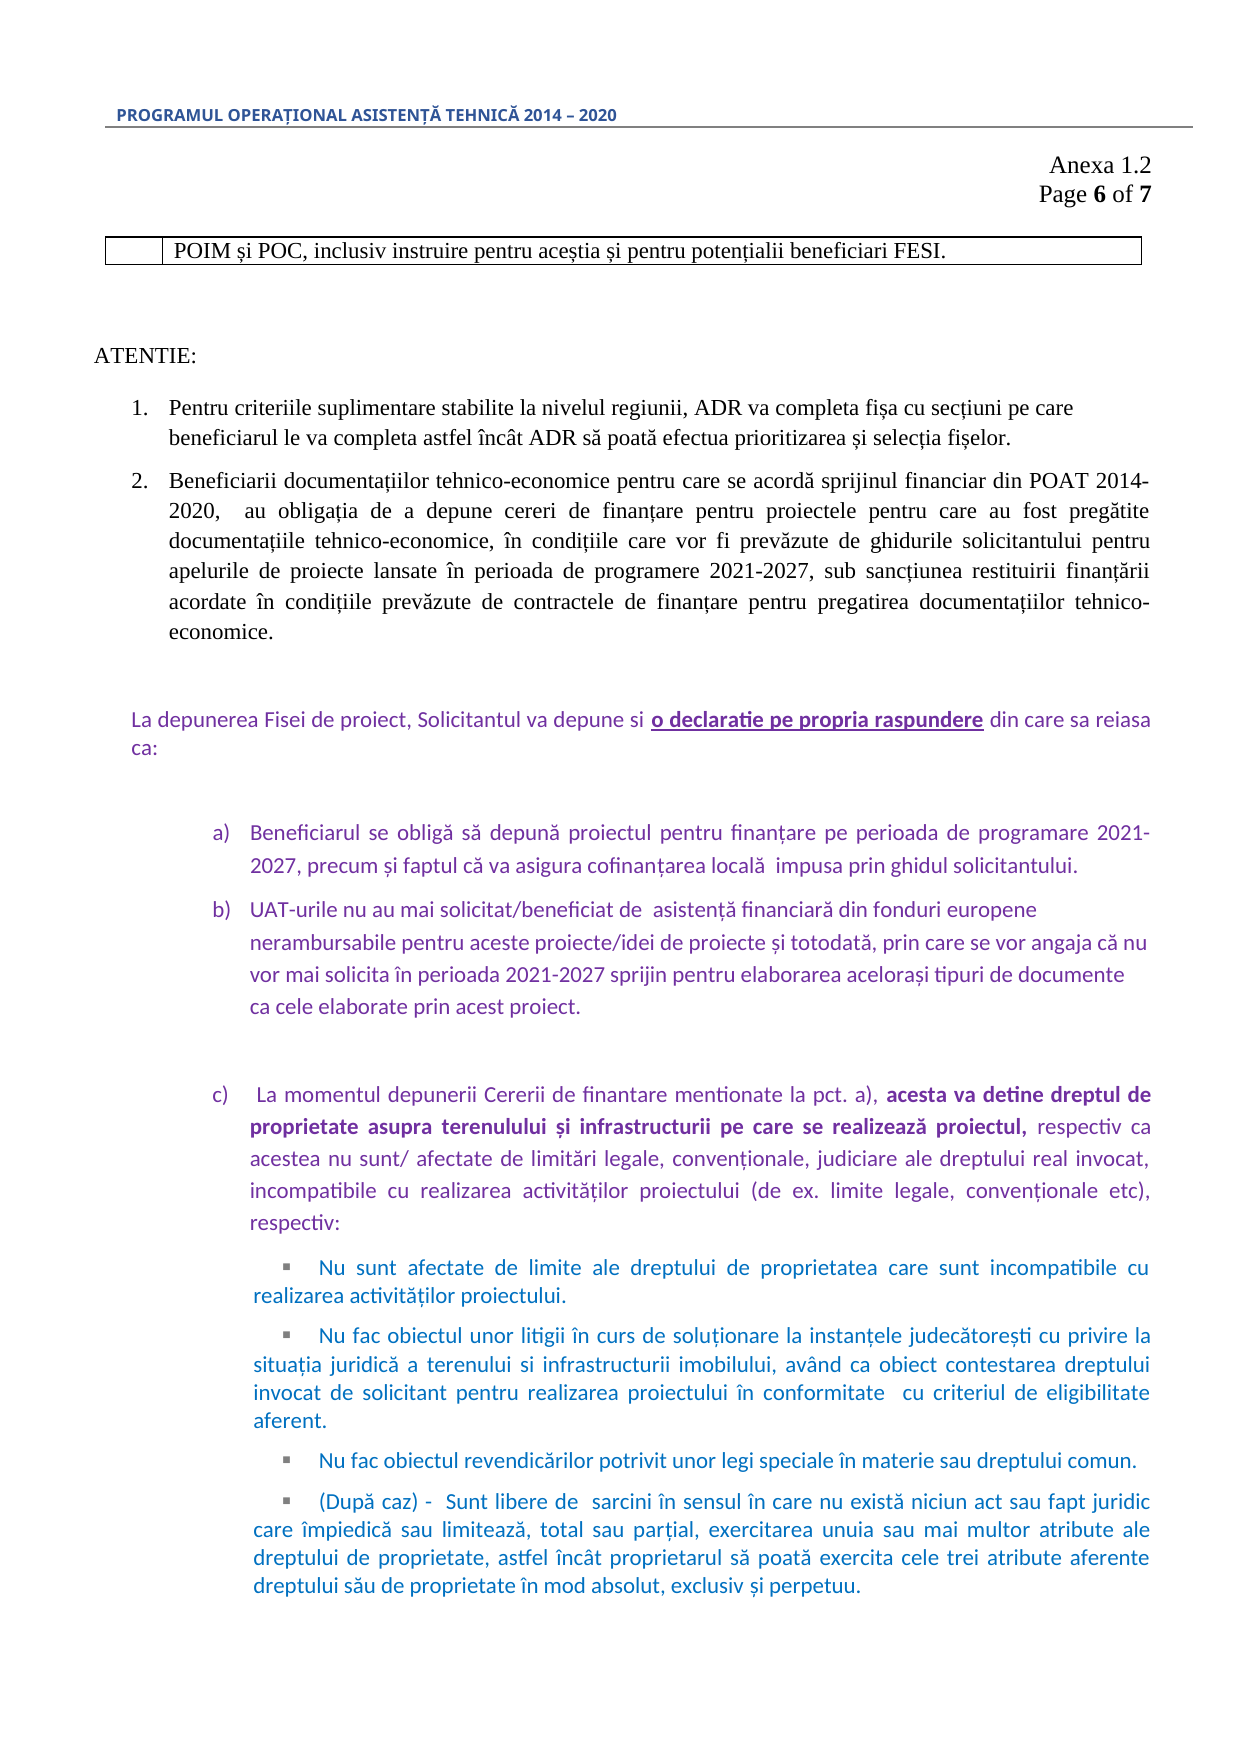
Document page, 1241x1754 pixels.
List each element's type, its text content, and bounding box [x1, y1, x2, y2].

list Nu sunt afectate de limite ale dreptului de proprietatea care sunt incompatibile cu realizarea activităților proiectului. [253, 1253, 1152, 1309]
list Pentru criteriile suplimentare stabilite la nivelul regiunii, ADR va completa fișa cu secțiuni pe care beneficiarul le va completa astfel încât ADR să poată efectua prioritizarea și selecția fișelor. [131, 394, 1152, 451]
list (După caz) - Sunt libere de sarcini în sensul în care nu există niciun act sau fapt juridic care împiedică sau limitează, total sau parţial, exercitarea unuia sau mai multor atribute ale dreptului de proprietate, astfel încât proprietarul să poată exercita cele trei atribute aferente dreptului său de proprietate în mod absolut, exclusiv şi perpetuu. [253, 1487, 1152, 1599]
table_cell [163, 238, 1141, 264]
list Beneficiarii documentațiilor tehnico-economice pentru care se acordă sprijinul financiar din POAT 2014-2020, au obligația de a depune cereri de finanțare pentru proiectele pentru care au fost pregătite documentațiile tehnico-economice, în condițiile care vor fi prevăzute de ghidurile solicitantului pentru apelurile de proiecte lansate în perioada de programere 2021-2027, sub sancțiunea restituirii finanțării acordate în condițiile prevăzute de contractele de finanțare pentru pregatirea documentațiilor tehnico-economice. [131, 467, 1152, 644]
list La momentul depunerii Cererii de finantare mentionate la pct. a), acesta va detine dreptul de proprietate asupra terenulului și infrastructurii pe care se realizează proiectul, respectiv ca acestea nu sunt/ afectate de limitări legale, convenționale, judiciare ale dreptului real invocat, incompatibile cu realizarea activităților proiectului (de ex. limite legale, convenționale etc), respectiv: [212, 1080, 1152, 1236]
list UAT-urile nu au mai solicitat/beneficiat de asistență financiară din fonduri europene nerambursabile pentru aceste proiecte/idei de proiecte și totodată, prin care se vor angaja că nu vor mai solicita în perioada 2021-2027 sprijin pentru elaborarea acelorași tipuri de documente ca cele elaborate prin acest proiect. [212, 895, 1152, 1020]
list Nu fac obiectul revendicărilor potrivit unor legi speciale în materie sau dreptului comun. [253, 1446, 1152, 1474]
list Nu fac obiectul unor litigii în curs de soluţionare la instanţele judecătoreşti cu privire la situaţia juridică a terenului si infrastructurii imobilului, având ca obiect contestarea dreptului invocat de solicitant pentru realizarea proiectului în conformitate cu criteriul de eligibilitate aferent. [253, 1322, 1152, 1434]
text ATENTIE: [94, 343, 1152, 369]
list Beneficiarul se obligă să depună proiectul pentru finanțare pe perioada de programare 2021-2027, precum și faptul că va asigura cofinanțarea locală impusa prin ghidul solicitantului. [212, 818, 1152, 879]
text La depunerea Fisei de proiect, Solicitantul va depune si o declaratie pe propria raspundere din care sa reiasa ca: [131, 705, 1152, 761]
